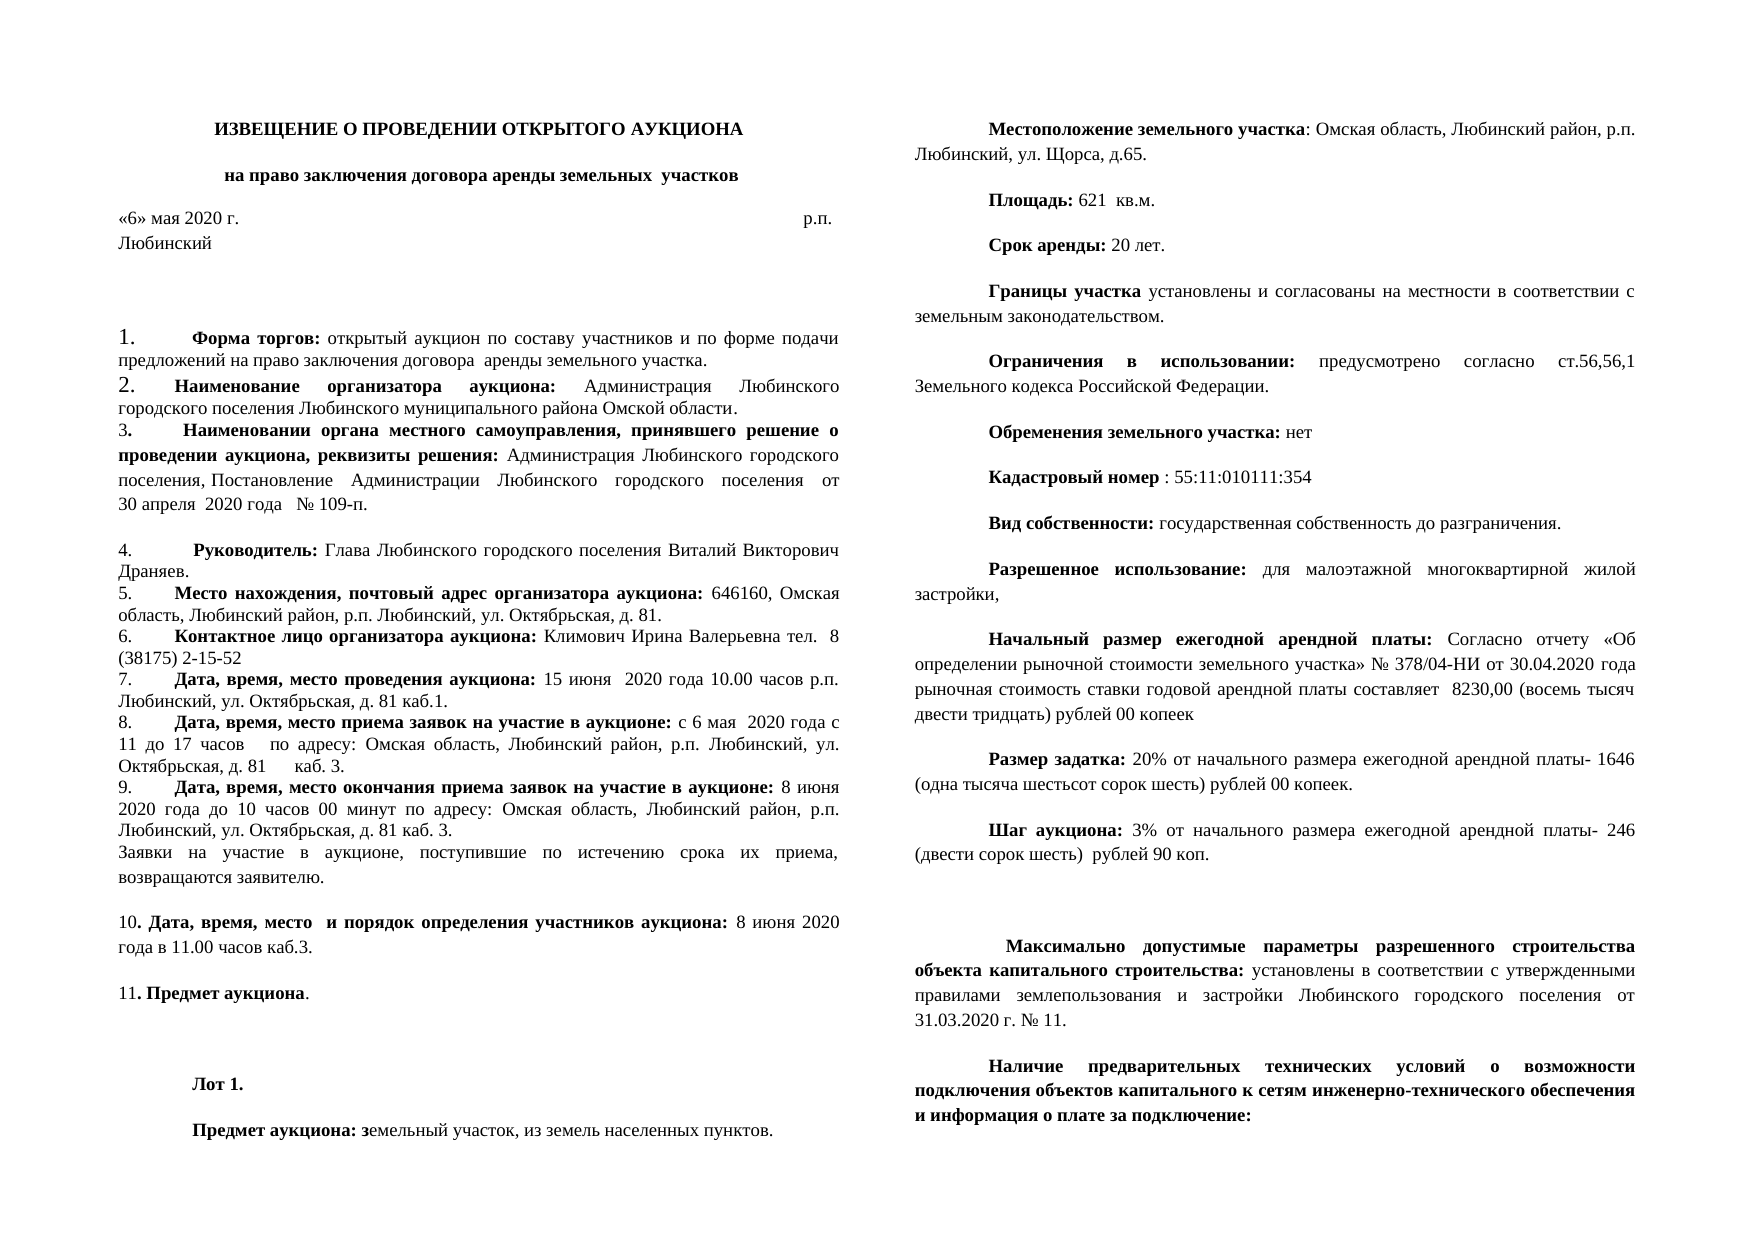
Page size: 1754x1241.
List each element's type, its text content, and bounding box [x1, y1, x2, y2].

text Срок аренды: 20 лет. [914, 234, 1636, 256]
text Разрешенное использование: для малоэтажной многоквартирной жилой застройки, [914, 558, 1636, 604]
text Лот 1. [118, 1073, 839, 1094]
text Границы участка установлены и согласованы на местности в соответствии с земельным законодательством. [914, 280, 1636, 326]
text Вид собственности: государственная собственность до разграничения. [914, 512, 1636, 533]
text Площадь: 621 кв.м. [914, 189, 1636, 210]
list Место нахождения, почтовый адрес организатора аукциона: 646160, Омская область, Любинский район, р.п. Любинский, ул. Октябрьская, д. 81. [118, 582, 839, 625]
text Наличие предварительных технических условий о возможности подключения объектов капитального к сетям инженерно-технического обеспечения и информация о плате за подключение: [914, 1054, 1636, 1126]
list Дата, время, место проведения аукциона: 15 июня 2020 года 10.00 часов р.п. Любинский, ул. Октябрьская, д. 81 каб.1. [118, 668, 839, 711]
text «6» мая 2020 г. р.п. Любинский [118, 207, 839, 253]
text Заявки на участие в аукционе, поступившие по истечению срока их приема, возвращаются заявителю. [118, 841, 839, 887]
text ИЗВЕЩЕНИЕ О ПРОВЕДЕНИИ ОТКРЫТОГО АУКЦИОНА [118, 118, 839, 140]
text Обременения земельного участка: нет [914, 421, 1636, 442]
list Дата, время, место приема заявок на участие в аукционе: с 6 мая 2020 года с 11 до 17 часов по адресу: Омская область, Любинский район, р.п. Любинский, ул. Октябрьская, д. 81 каб. 3. [118, 711, 839, 776]
text Предмет аукциона: земельный участок, из земель населенных пунктов. [118, 1118, 839, 1140]
list Форма торгов: открытый аукцион по составу участников и по форме подачи предложений на право заключения договора аренды земельного участка. [118, 323, 839, 371]
text 10. Дата, время, место и порядок определения участников аукциона: 8 июня 2020 года в 11.00 часов каб.3. [118, 911, 839, 957]
text Ограничения в использовании: предусмотрено согласно ст.56,56,1 Земельного кодекса Российской Федерации. [914, 350, 1636, 397]
list Контактное лицо организатора аукциона: Климович Ирина Валерьевна тел. 8 (38175) 2-15-52 [118, 625, 839, 668]
text Начальный размер ежегодной арендной платы: Согласно отчету «Об определении рыночной стоимости земельного участка» № 378/04-НИ от 30.04.2020 года рыночная стоимость ставки годовой арендной платы составляет 8230,00 (восемь тысяч двести тридцать) рублей 00 копеек [914, 628, 1636, 724]
list Наименование организатора аукциона: Администрация Любинского городского поселения Любинского муниципального района Омской области. [118, 371, 839, 419]
list Руководитель: Глава Любинского городского поселения Виталий Викторович Драняев. [118, 539, 839, 582]
text Местоположение земельного участка: Омская область, Любинский район, р.п. Любинский, ул. Щорса, д.65. [914, 118, 1636, 164]
text 3. Наименовании органа местного самоуправления, принявшего решение о проведении аукциона, реквизиты решения: Администрация Любинского городского поселения, Постановление Администрации Любинского городского поселения от 30 апреля 2020 года № 109-п. [118, 419, 839, 515]
text Кадастровый номер : 55:11:010111:354 [914, 466, 1636, 488]
text Размер задатка: 20% от начального размера ежегодной арендной платы- 1646 (одна тысяча шестьсот сорок шесть) рублей 00 копеек. [914, 748, 1636, 794]
list Дата, время, место окончания приема заявок на участие в аукционе: 8 июня 2020 года до 10 часов 00 минут по адресу: Омская область, Любинский район, р.п. Любинский, ул. Октябрьская, д. 81 каб. 3. [118, 776, 839, 841]
text 11. Предмет аукциона. [118, 982, 839, 1003]
text Шаг аукциона: 3% от начального размера ежегодной арендной платы- 246 (двести сорок шесть) рублей 90 коп. [914, 818, 1636, 865]
text на право заключения договора аренды земельных участков [118, 164, 840, 185]
